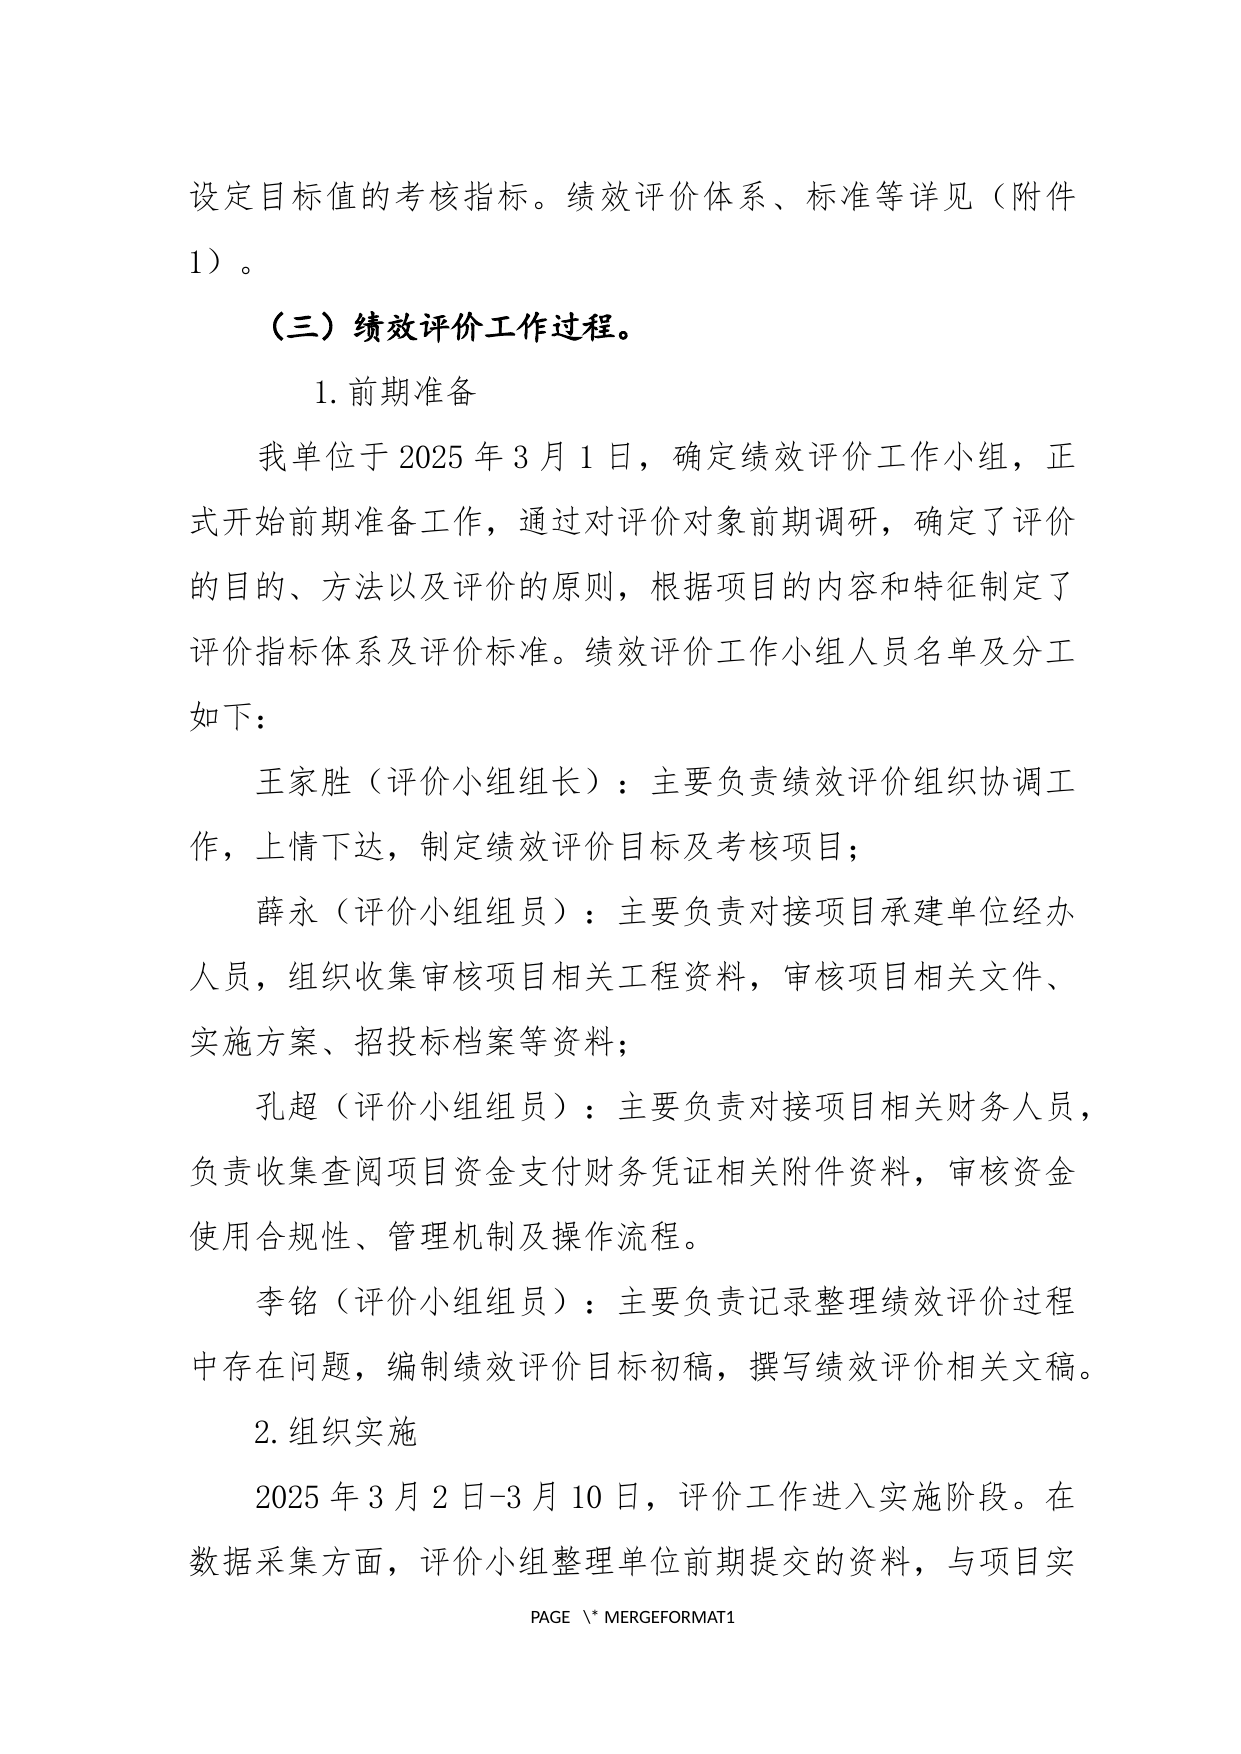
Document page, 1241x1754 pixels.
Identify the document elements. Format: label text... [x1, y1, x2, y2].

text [187, 357, 1078, 1592]
text （三）绩效评价工作过程。 [187, 292, 1078, 357]
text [187, 162, 1078, 292]
